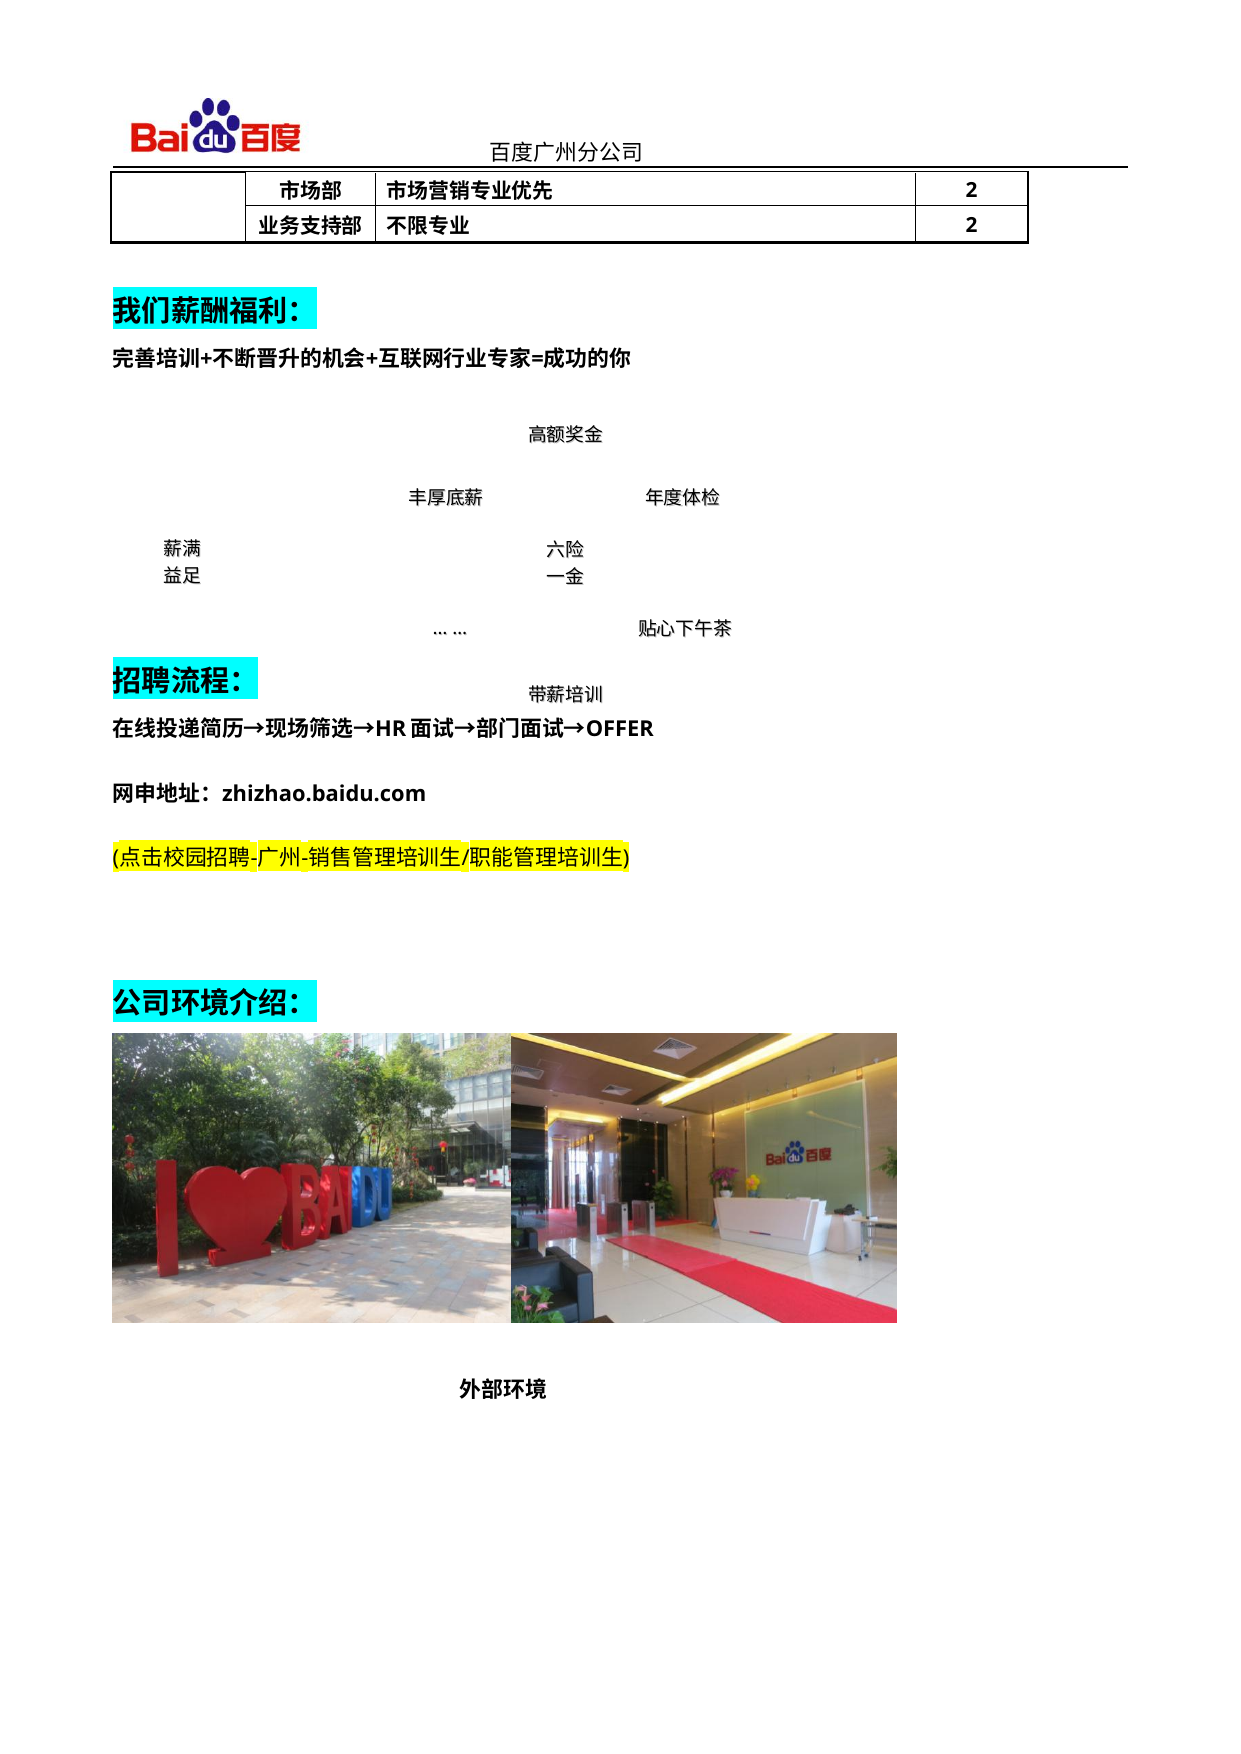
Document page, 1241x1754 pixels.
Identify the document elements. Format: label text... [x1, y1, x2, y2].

text 在线投递简历→现场筛选→HR面试→部门面试→OFFER [112, 711, 1128, 743]
picture [112, 1033, 897, 1323]
text 公司环境介绍： [112, 969, 1128, 1034]
table_cell 市场部 [246, 172, 375, 205]
text 招聘流程： [112, 646, 1128, 711]
text 外部环境 [112, 1372, 1128, 1404]
text 网申地址：zhizhao.baidu.com [112, 775, 1128, 808]
table_cell 2 [916, 206, 1027, 241]
table_cell 业务支持部 [246, 206, 375, 241]
text 完善培训+不断晋升的机会+互联网行业专家=成功的你 [112, 341, 1128, 373]
table_cell 2 [916, 172, 1027, 205]
picture [114, 98, 319, 160]
table_cell 不限专业 [376, 206, 915, 241]
text (点击校园招聘-广州-销售管理培训生/职能管理培训生) [112, 839, 1128, 872]
table_cell 市场营销专业优先 [376, 172, 915, 205]
text 我们薪酬福利： [112, 276, 1128, 341]
